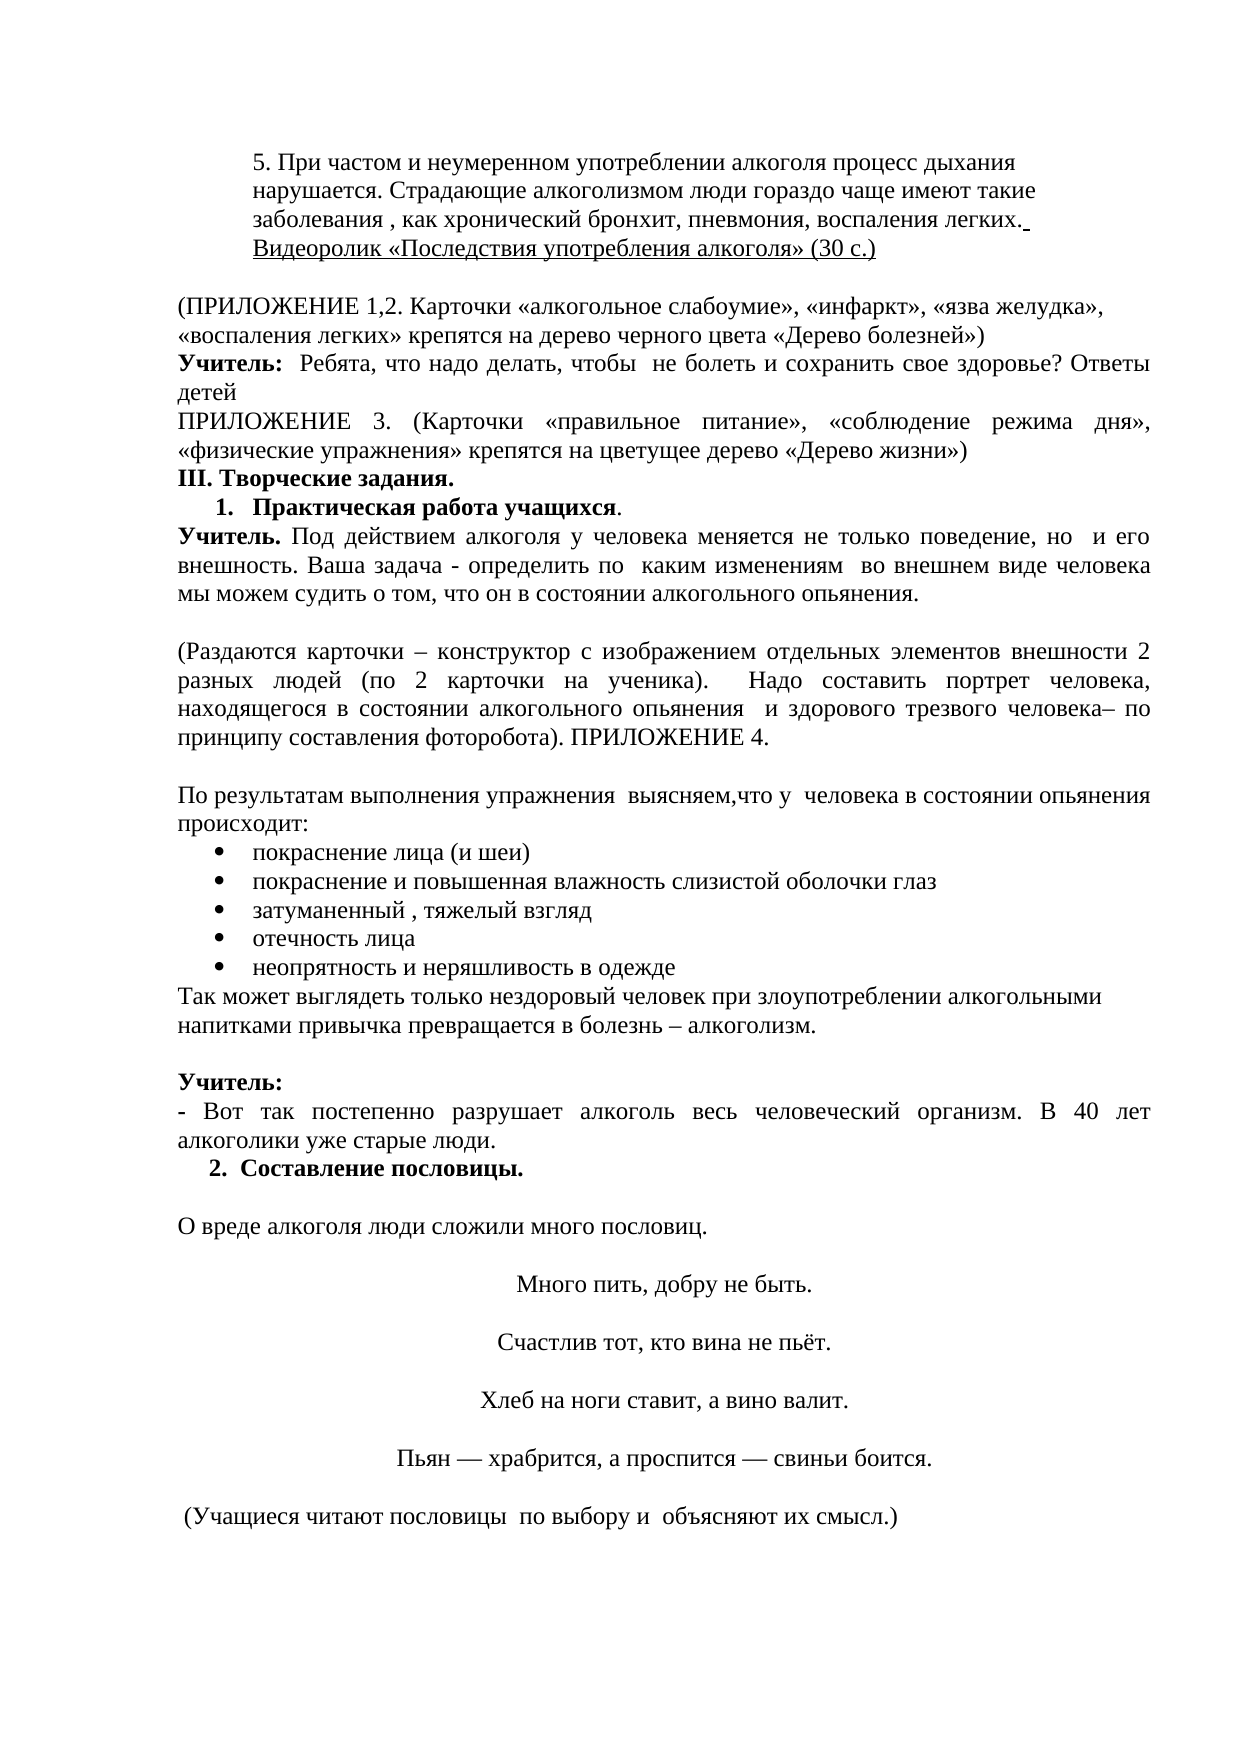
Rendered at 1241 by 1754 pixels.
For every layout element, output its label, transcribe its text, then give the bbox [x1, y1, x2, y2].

text (ПРИЛОЖЕНИЕ 1,2. Карточки «алкогольное слабоумие», «инфаркт», «язва желудка», «воспаления легких» крепятся на дерево черного цвета «Дерево болезней») [177, 291, 1152, 348]
list затуманенный , тяжелый взгляд [215, 895, 1152, 923]
text 2. Составление пословицы. [177, 1153, 1152, 1182]
text ПРИЛОЖЕНИЕ 3. (Карточки «правильное питание», «соблюдение режима дня», «физические упражнения» крепятся на цветущее дерево «Дерево жизни») [177, 406, 1152, 463]
list отечность лица [215, 923, 1152, 952]
text Счастлив тот, кто вина не пьёт. [177, 1327, 1152, 1356]
text Учитель: [177, 1067, 1152, 1096]
text Хлеб на ноги ставит, а вино валит. [177, 1385, 1152, 1414]
text Пьян ― храбрится, а проспится ― свиньи боится. [177, 1443, 1152, 1472]
text Учитель: Ребята, что надо делать, чтобы не болеть и сохранить свое здоровье? Ответы детей [177, 348, 1152, 406]
text По результатам выполнения упражнения выясняем,что у человека в состоянии опьянения происходит: [177, 780, 1152, 837]
text Много пить, добру не быть. [177, 1269, 1152, 1298]
text Так может выглядеть только нездоровый человек при злоупотреблении алкогольными напитками привычка превращается в болезнь – алкоголизм. [177, 981, 1152, 1038]
list 5. При частом и неумеренном употреблении алкоголя процесс дыхания нарушается. Страдающие алкоголизмом люди гораздо чаще имеют такие заболевания , как хронический бронхит, пневмония, воспаления легких. Видеоролик «Последствия употребления алкоголя» (30 с.) [252, 147, 1152, 262]
text (Учащиеся читают пословицы по выбору и объясняют их смысл.) [177, 1501, 1152, 1530]
list Практическая работа учащихся. [215, 492, 1152, 521]
text (Раздаются карточки – конструктор с изображением отдельных элементов внешности 2 разных людей (по 2 карточки на ученика). Надо составить портрет человека, находящегося в состоянии алкогольного опьянения и здорового трезвого человека– по принципу составления фоторобота). ПРИЛОЖЕНИЕ 4. [177, 636, 1152, 751]
text О вреде алкоголя люди сложили много пословиц. [177, 1211, 1152, 1240]
list неопрятность и неряшливость в одежде [215, 952, 1152, 981]
text III. Творческие задания. [177, 463, 1152, 492]
list покраснение лица (и шеи) [215, 837, 1152, 866]
text Учитель. Под действием алкоголя у человека меняется не только поведение, но и его внешность. Ваша задача - определить по каким изменениям во внешнем виде человека мы можем судить о том, что он в состоянии алкогольного опьянения. [177, 521, 1152, 607]
list покраснение и повышенная влажность слизистой оболочки глаз [215, 866, 1152, 895]
text - Вот так постепенно разрушает алкоголь весь человеческий организм. В 40 лет алкоголики уже старые люди. [177, 1096, 1152, 1153]
